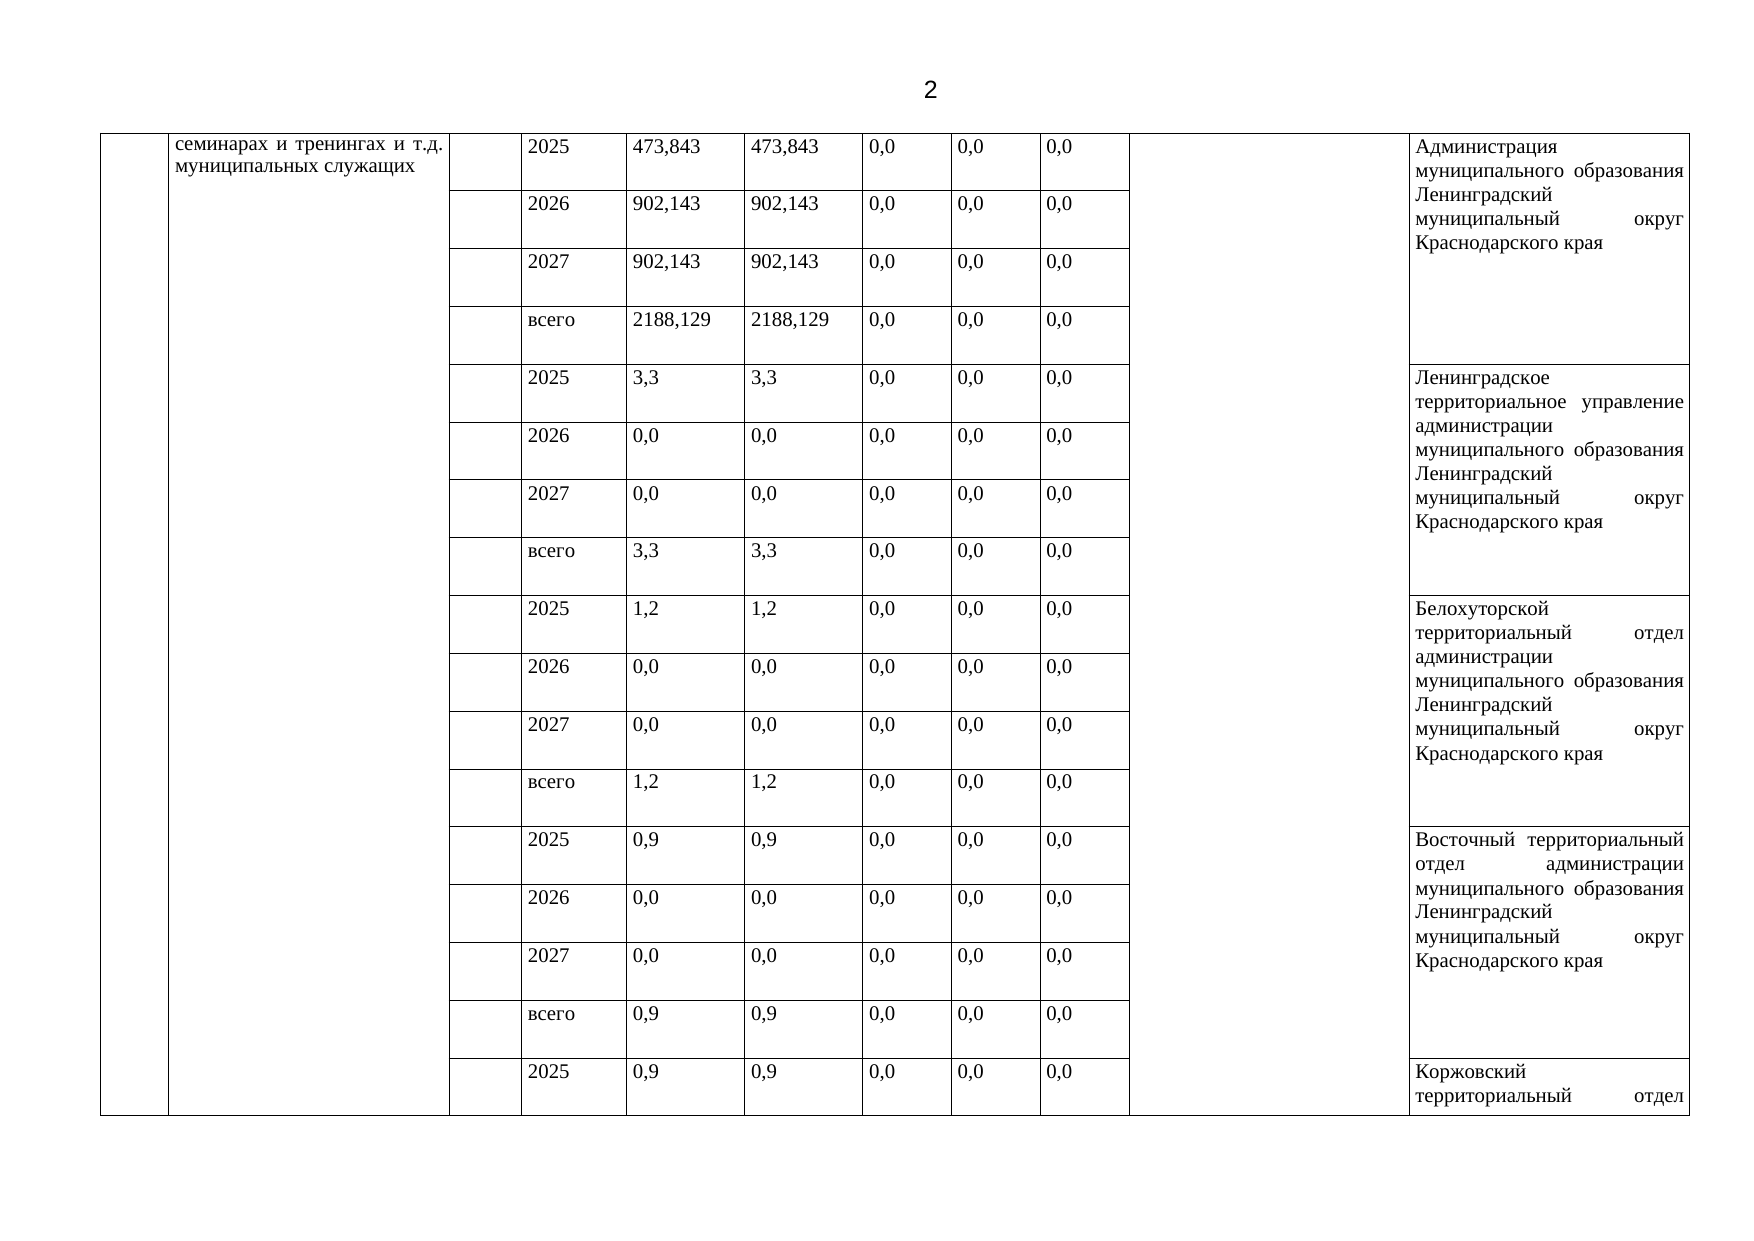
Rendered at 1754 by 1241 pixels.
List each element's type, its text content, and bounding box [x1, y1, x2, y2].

table_cell 0,0 [952, 249, 1040, 306]
table_cell 0,0 [952, 1059, 1040, 1115]
table_cell 0,0 [1041, 423, 1129, 479]
table_cell 2025 [522, 365, 626, 422]
table_cell 902,143 [627, 249, 744, 306]
table_cell 0,0 [863, 249, 951, 306]
table_cell 0,0 [952, 480, 1040, 537]
table_cell 0,0 [952, 943, 1040, 1000]
table_cell 0,0 [863, 307, 951, 364]
table_cell [450, 538, 521, 595]
table_cell 0,0 [863, 365, 951, 422]
table_cell всего [522, 307, 626, 364]
table_cell [450, 654, 521, 711]
table_cell [450, 1059, 521, 1115]
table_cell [1410, 1059, 1689, 1115]
table_cell 0,0 [627, 480, 744, 537]
table_cell 473,843 [745, 134, 862, 190]
table_cell Белохуторской территориальный отдел администрации муниципального образования Ленинградский муниципальный округ Краснодарского края [1410, 596, 1689, 826]
table_cell 0,9 [627, 1001, 744, 1057]
table_cell 0,0 [952, 885, 1040, 942]
table_cell 2026 [522, 885, 626, 942]
table_cell 1,2 [745, 596, 862, 653]
table_cell [450, 596, 521, 653]
table_cell 0,0 [1041, 827, 1129, 884]
table_cell 0,9 [745, 1001, 862, 1057]
table_cell 0,0 [1041, 249, 1129, 306]
table_cell всего [522, 1001, 626, 1057]
table_cell 0,0 [863, 1059, 951, 1115]
table_cell 0,0 [952, 134, 1040, 190]
table_cell [450, 134, 521, 190]
table_cell 0,0 [627, 423, 744, 479]
table_cell 0,0 [1041, 1059, 1129, 1115]
table_cell 2026 [522, 654, 626, 711]
table_cell 0,9 [745, 1059, 862, 1115]
table_cell [450, 1001, 521, 1057]
table_cell 0,0 [627, 712, 744, 768]
table_cell 2025 [522, 1059, 626, 1115]
table_cell [450, 943, 521, 1000]
table_cell 1,2 [627, 770, 744, 826]
table_cell 0,0 [863, 1001, 951, 1057]
table_cell [450, 480, 521, 537]
table_cell 0,0 [952, 654, 1040, 711]
table_cell 0,0 [745, 712, 862, 768]
table_cell 0,0 [863, 596, 951, 653]
table_cell [450, 307, 521, 364]
table_cell 0,0 [627, 885, 744, 942]
table_cell Восточный территориальный отдел администрации муниципального образования Ленинградский муниципальный округ Краснодарского края [1410, 827, 1689, 1057]
table_cell 0,0 [1041, 885, 1129, 942]
table_cell 2027 [522, 249, 626, 306]
table_cell 2025 [522, 827, 626, 884]
table_cell 0,0 [1041, 191, 1129, 248]
table_cell 0,0 [627, 943, 744, 1000]
table_cell 0,0 [952, 1001, 1040, 1057]
table_cell 0,0 [952, 827, 1040, 884]
table_cell всего [522, 770, 626, 826]
table_cell 1,2 [627, 596, 744, 653]
table_cell 0,0 [863, 423, 951, 479]
table_cell 0,0 [952, 365, 1040, 422]
table_cell 3,3 [745, 365, 862, 422]
table_cell 0,0 [952, 423, 1040, 479]
table_cell [450, 827, 521, 884]
table_cell 0,0 [1041, 307, 1129, 364]
table_cell 0,9 [627, 827, 744, 884]
table_cell 0,0 [745, 943, 862, 1000]
table_cell 0,0 [1041, 943, 1129, 1000]
table_cell 0,0 [863, 134, 951, 190]
table_cell 902,143 [745, 191, 862, 248]
table_cell [450, 249, 521, 306]
table_cell 0,0 [1041, 480, 1129, 537]
table_cell 473,843 [627, 134, 744, 190]
table_cell 0,0 [1041, 1001, 1129, 1057]
table_cell [450, 365, 521, 422]
table_cell 0,0 [1041, 134, 1129, 190]
table_cell 2188,129 [745, 307, 862, 364]
table_cell 0,0 [1041, 538, 1129, 595]
table_cell 0,0 [952, 596, 1040, 653]
table_cell [450, 770, 521, 826]
table_cell 0,0 [863, 943, 951, 1000]
table_cell 2027 [522, 712, 626, 768]
table_cell 0,0 [1041, 770, 1129, 826]
table_cell 902,143 [745, 249, 862, 306]
table_cell 0,9 [627, 1059, 744, 1115]
table_cell 2026 [522, 423, 626, 479]
table_cell 0,0 [745, 885, 862, 942]
table_cell 0,0 [1041, 596, 1129, 653]
table_cell [450, 712, 521, 768]
table_cell 0,0 [863, 191, 951, 248]
table_cell 3,3 [627, 538, 744, 595]
table_cell 0,0 [1041, 365, 1129, 422]
table_cell 2188,129 [627, 307, 744, 364]
table_cell 0,0 [1041, 712, 1129, 768]
table_cell 902,143 [627, 191, 744, 248]
table_cell 3,3 [745, 538, 862, 595]
table_cell 2025 [522, 134, 626, 190]
table_cell 0,0 [627, 654, 744, 711]
table_cell 0,9 [745, 827, 862, 884]
table_cell 0,0 [952, 712, 1040, 768]
table_cell 0,0 [863, 538, 951, 595]
table_cell 0,0 [863, 712, 951, 768]
table_cell всего [522, 538, 626, 595]
table_cell 0,0 [863, 654, 951, 711]
table_cell 0,0 [1041, 654, 1129, 711]
table_cell 3,3 [627, 365, 744, 422]
table_cell 0,0 [863, 827, 951, 884]
table_cell [450, 191, 521, 248]
table_cell 2027 [522, 480, 626, 537]
table_cell 0,0 [863, 480, 951, 537]
table_cell [450, 423, 521, 479]
table_cell 0,0 [863, 770, 951, 826]
table_cell 0,0 [745, 423, 862, 479]
table_cell 0,0 [952, 191, 1040, 248]
table_cell 0,0 [745, 480, 862, 537]
table_cell 0,0 [952, 770, 1040, 826]
table_cell Ленинградское территориальное управление администрации муниципального образования Ленинградский муниципальный округ Краснодарского края [1410, 365, 1689, 595]
table_cell 0,0 [952, 307, 1040, 364]
table_cell 2026 [522, 191, 626, 248]
table_cell 2027 [522, 943, 626, 1000]
table_cell 0,0 [952, 538, 1040, 595]
table_cell 0,0 [863, 885, 951, 942]
table_cell Администрация муниципального образования Ленинградский муниципальный округ Краснодарского края [1410, 134, 1689, 364]
table_cell 1,2 [745, 770, 862, 826]
table_cell 0,0 [745, 654, 862, 711]
table_cell [450, 885, 521, 942]
table_cell 2025 [522, 596, 626, 653]
